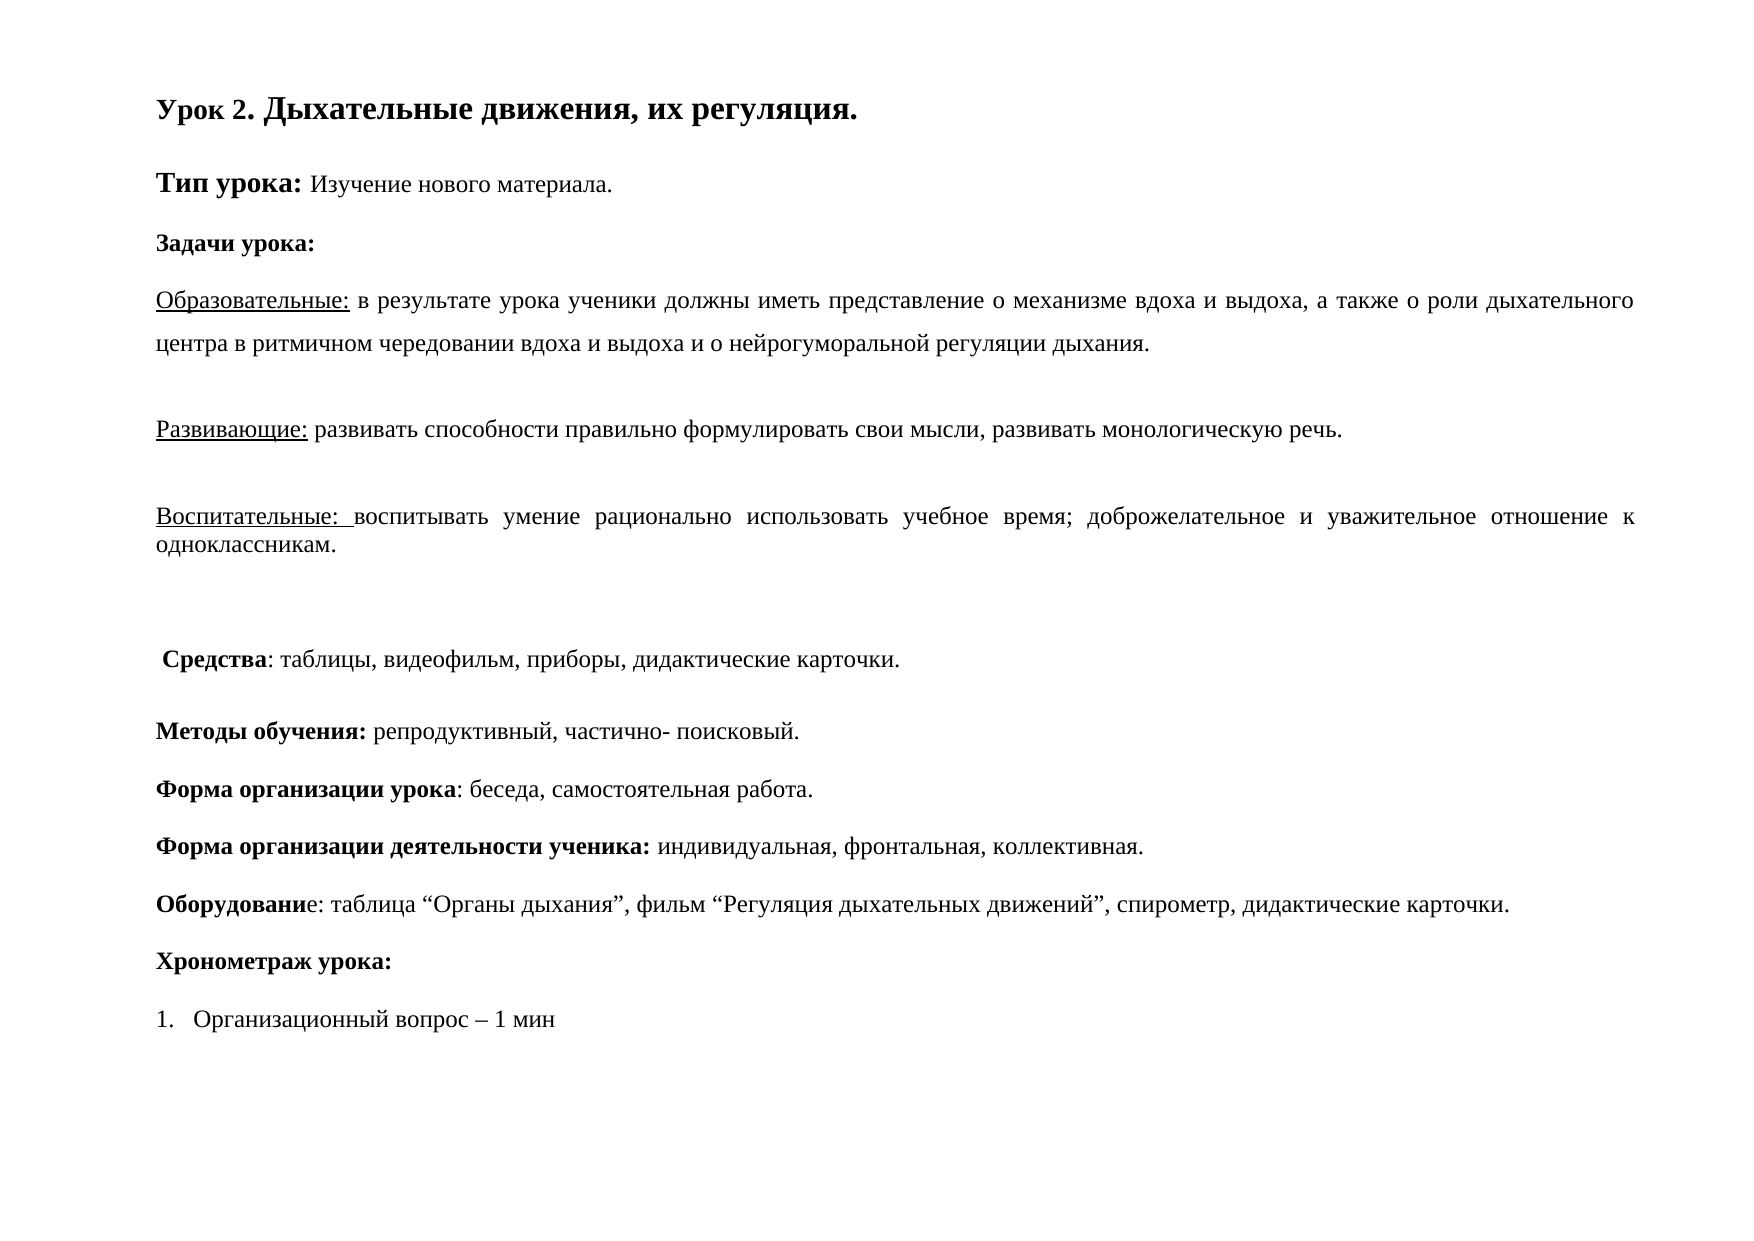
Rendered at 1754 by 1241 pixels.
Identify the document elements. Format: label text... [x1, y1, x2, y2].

text Форма организации урока: беседа, самостоятельная работа. [156, 774, 1636, 803]
text Воспитательные: воспитывать умение рационально использовать учебное время; доброжелательное и уважительное отношение к одноклассникам. [156, 501, 1636, 558]
text Средства: таблицы, видеофильм, приборы, дидактические карточки. [156, 644, 1636, 673]
text Урок 2. Дыхательные движения, их регуляция. [156, 89, 1636, 127]
text Оборудование: таблица “Органы дыхания”, фильм “Регуляция дыхательных движений”, спирометр, дидактические карточки. [156, 889, 1636, 918]
text Задачи урока: [156, 228, 1636, 256]
text Форма организации деятельности ученика: индивидуальная, фронтальная, коллективная. [156, 831, 1636, 860]
text Хронометраж урока: [156, 946, 1636, 975]
text Методы обучения: репродуктивный, частично- поисковый. [156, 716, 1636, 745]
text Тип урока: Изучение нового материала. [156, 165, 1636, 199]
text Образовательные: в результате урока ученики должны иметь представление о механизме вдоха и выдоха, а также о роли дыхательного центра в ритмичном чередовании вдоха и выдоха и о нейрогуморальной регуляции дыхания. [156, 285, 1636, 357]
list Организационный вопрос – 1 мин [156, 1004, 1636, 1033]
text Развивающие: развивать способности правильно формулировать свои мысли, развивать монологическую речь. [156, 414, 1636, 443]
